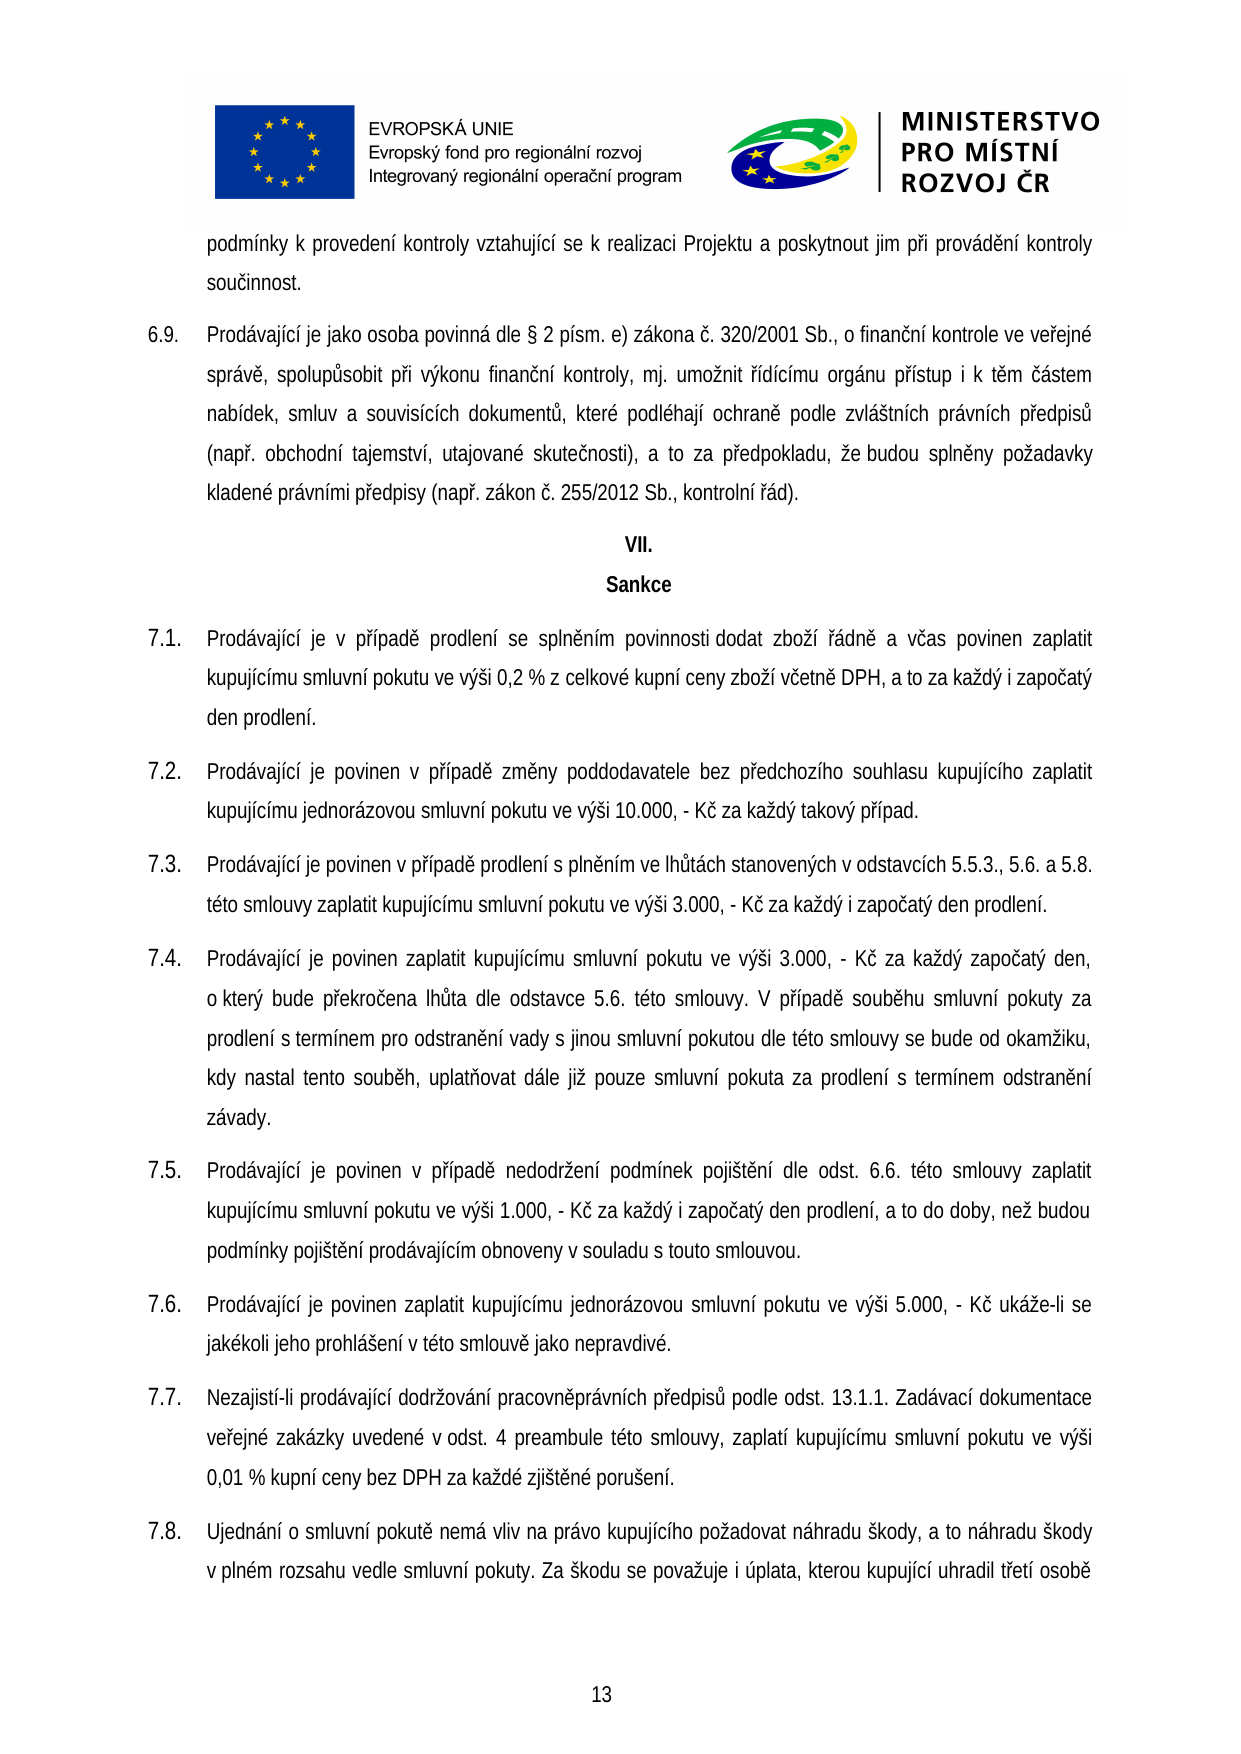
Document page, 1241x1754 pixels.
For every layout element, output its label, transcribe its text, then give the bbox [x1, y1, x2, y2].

list Prodávající je povinen zaplatit kupujícímu jednorázovou smluvní pokutu ve výši 5.000, - Kč ukáže-li se jakékoli jeho prohlášení v této smlouvě jako nepravdivé. [148, 1289, 1093, 1357]
list Prodávající je v případě prodlení se splněním povinnosti dodat zboží řádně a včas povinen zaplatit kupujícímu smluvní pokutu ve výši 0,2 % z celkové kupní ceny zboží včetně DPH, a to za každý i započatý den prodlení. [148, 622, 1093, 730]
text 6.9. Prodávající je jako osoba povinná dle § 2 písm. e) zákona č. 320/2001 Sb., o finanční kontrole ve veřejné správě, spolupůsobit při výkonu finanční kontroly, mj. umožnit řídícímu orgánu přístup i k těm částem nabídek, smluv a souvisících dokumentů, které podléhají ochraně podle zvláštních právních předpisů (např. obchodní tajemství, utajované skutečnosti), a to za předpokladu, že budou splněny požadavky kladené právními předpisy (např. zákon č. 255/2012 Sb., kontrolní řád). [148, 321, 1093, 505]
list Nezajistí-li prodávající dodržování pracovněprávních předpisů podle odst. 13.1.1. Zadávací dokumentace veřejné zakázky uvedené v odst. 4 preambule této smlouvy, zaplatí kupujícímu smluvní pokutu ve výši 0,01 % kupní ceny bez DPH za každé zjištěné porušení. [148, 1382, 1093, 1490]
list Prodávající je povinen zaplatit kupujícímu smluvní pokutu ve výši 3.000, - Kč za každý započatý den, o který bude překročena lhůta dle odstavce 5.6. této smlouvy. V případě souběhu smluvní pokuty za prodlení s termínem pro odstranění vady s jinou smluvní pokutou dle této smlouvy se bude od okamžiku, kdy nastal tento souběh, uplatňovat dále již pouze smluvní pokuta za prodlení s termínem odstranění závady. [148, 943, 1093, 1130]
text VII. [185, 531, 1093, 557]
list Prodávající je povinen v případě změny poddodavatele bez předchozího souhlasu kupujícího zaplatit kupujícímu jednorázovou smluvní pokutu ve výši 10.000, - Kč za každý takový případ. [148, 756, 1093, 824]
text Sankce [185, 571, 1093, 597]
list Prodávající je povinen v případě nedodržení podmínek pojištění dle odst. 6.6. této smlouvy zaplatit kupujícímu smluvní pokutu ve výši 1.000, - Kč za každý i započatý den prodlení, a to do doby, než budou podmínky pojištění prodávajícím obnoveny v souladu s touto smlouvou. [148, 1155, 1093, 1263]
list Prodávající je povinen v případě prodlení s plněním ve lhůtách stanovených v odstavcích 5.5.3., 5.6. a 5.8. této smlouvy zaplatit kupujícímu smluvní pokutu ve výši 3.000, - Kč za každý i započatý den prodlení. [148, 849, 1093, 918]
picture [184, 73, 1130, 230]
